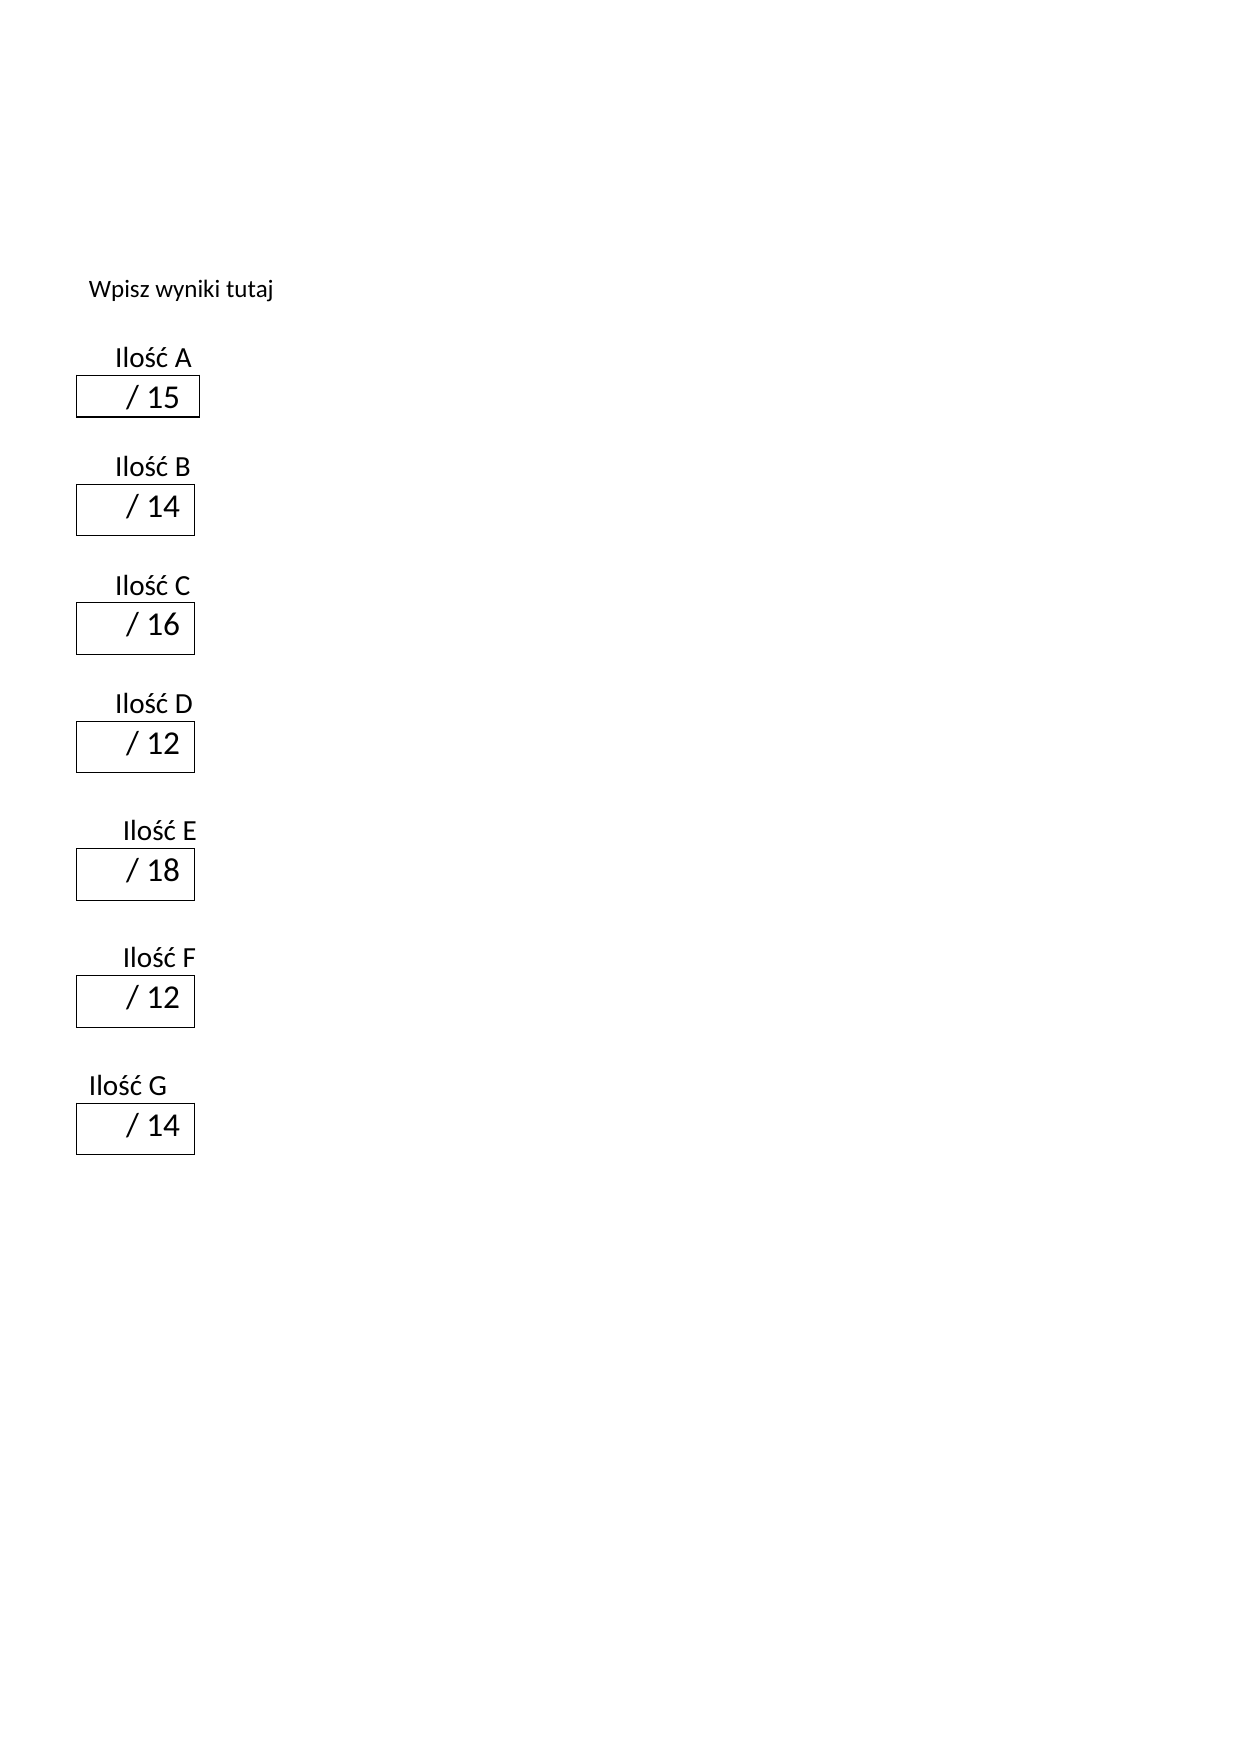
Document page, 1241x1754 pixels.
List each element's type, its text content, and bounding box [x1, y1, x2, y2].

text Wpisz wyniki tutaj [89, 273, 1152, 303]
text Ilość B [89, 448, 1152, 483]
table_header / 15 [77, 376, 199, 416]
text Ilość C [89, 567, 1152, 602]
table_header / 16 [77, 603, 194, 654]
table_header / 18 [77, 849, 194, 899]
text Ilość E [89, 812, 1152, 848]
table_header / 14 [77, 485, 194, 535]
text Ilość F [89, 939, 1152, 975]
table_header / 14 [77, 1104, 194, 1154]
text Ilość D [89, 685, 1152, 721]
text Ilość A [89, 339, 1152, 374]
table_header / 12 [77, 976, 194, 1027]
text Ilość G [89, 1067, 1152, 1102]
table_header / 12 [77, 722, 194, 772]
